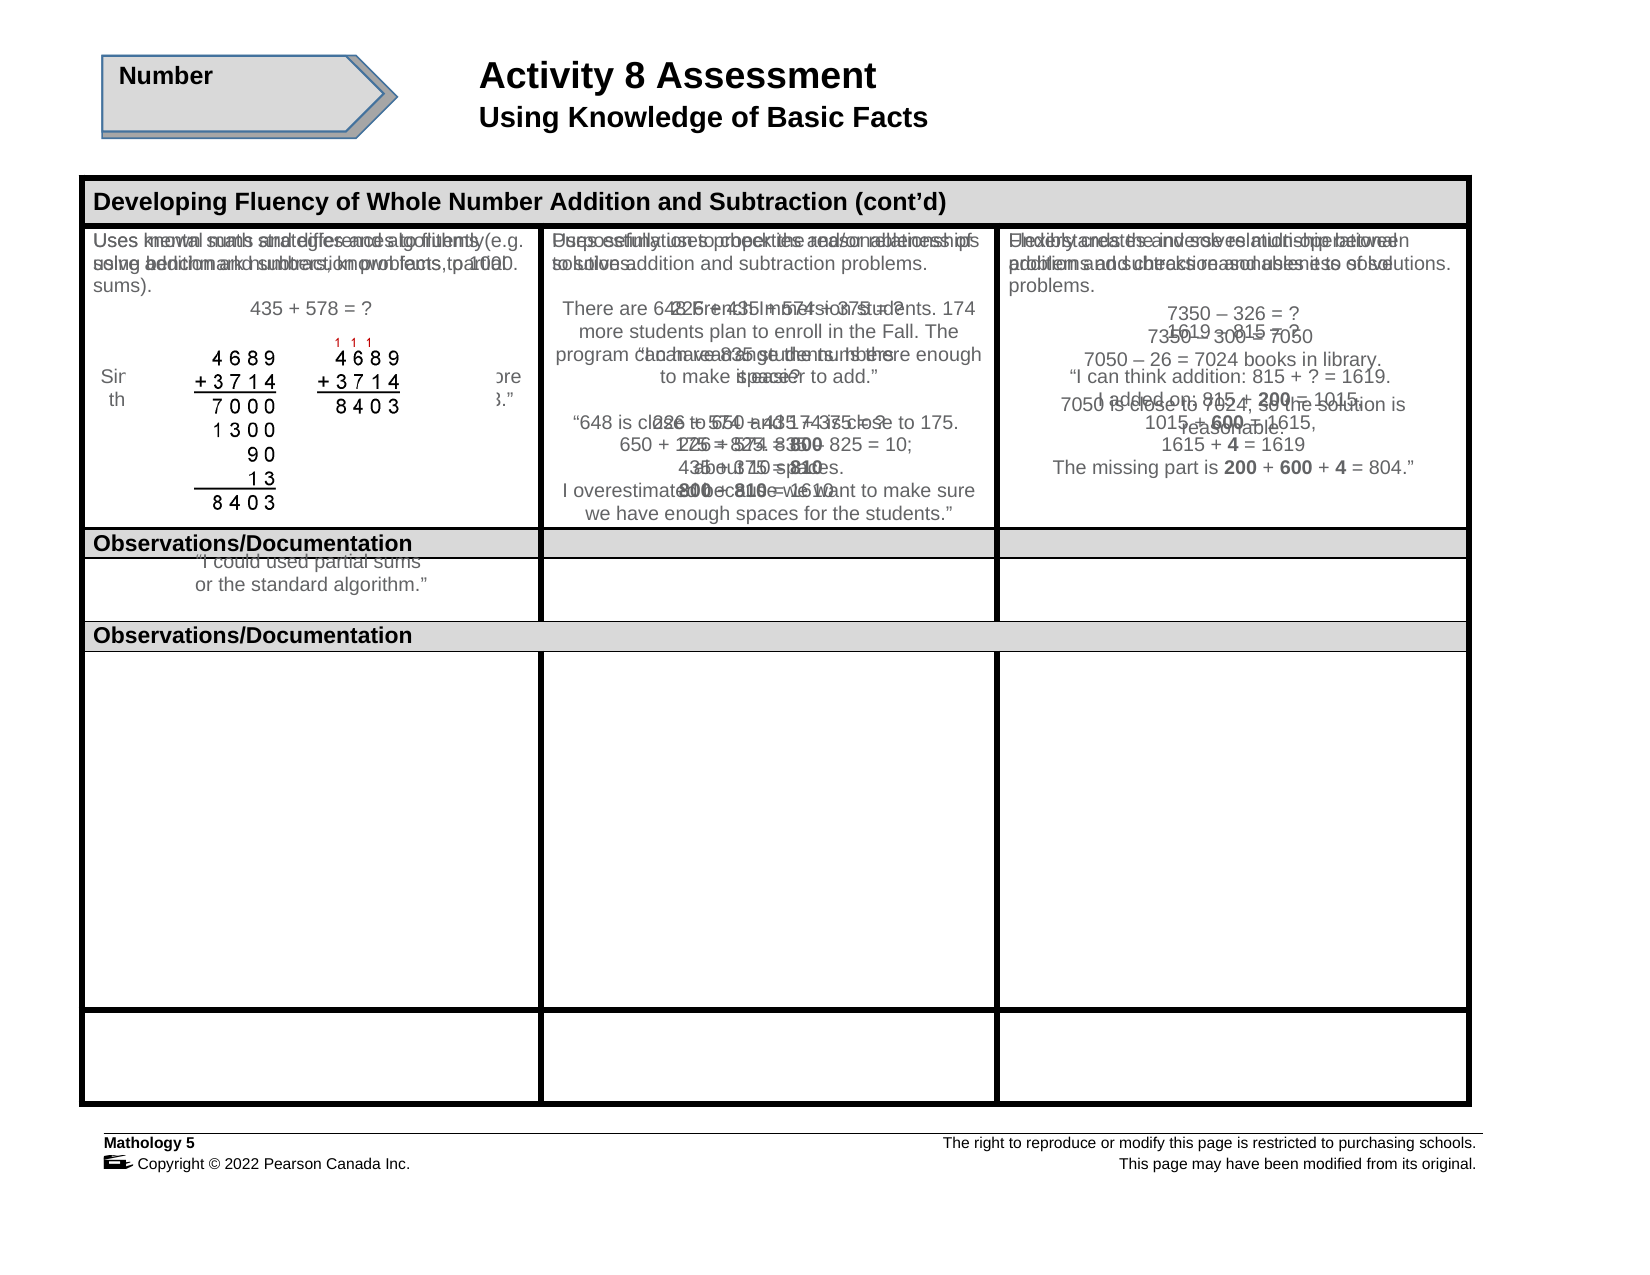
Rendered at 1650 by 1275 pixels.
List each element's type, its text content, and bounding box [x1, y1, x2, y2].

picture [103, 1155, 134, 1169]
table_cell Uses estimation to check the reasonableness of solutions. There are 648 French Immersion students. 174 more students plan to enroll in the Fall. The program can have 835 students. Is there enough space? “648 is close to 650 and 174 is close to 175. 650 + 175 = 825. 835 – 825 = 10; about 10 spaces. I overestimated because we want to make sure we have enough spaces for the students.” [544, 229, 994, 621]
table_cell [544, 652, 994, 1101]
table_cell [85, 652, 538, 1101]
table_header Developing Fluency of Whole Number Addition and Subtraction (cont’d) [85, 181, 1466, 223]
table_cell [1000, 652, 1466, 1101]
table_cell Flexibly creates and solves multi-operational problems and checks reasonableness of solutions. 7350 – 326 = ? 7350 – 300 = 7050 7050 – 26 = 7024 books in library. 7050 is close to 7024, so the solution is reasonable. [1000, 229, 1466, 621]
picture [125, 319, 497, 527]
table_cell Uses mental math strategies and algorithms (e.g. using benchmark numbers, known facts, partial sums). “I could used partial sums or the standard algorithm.” [85, 229, 538, 621]
table_cell Observations/Documentation [85, 622, 1466, 651]
